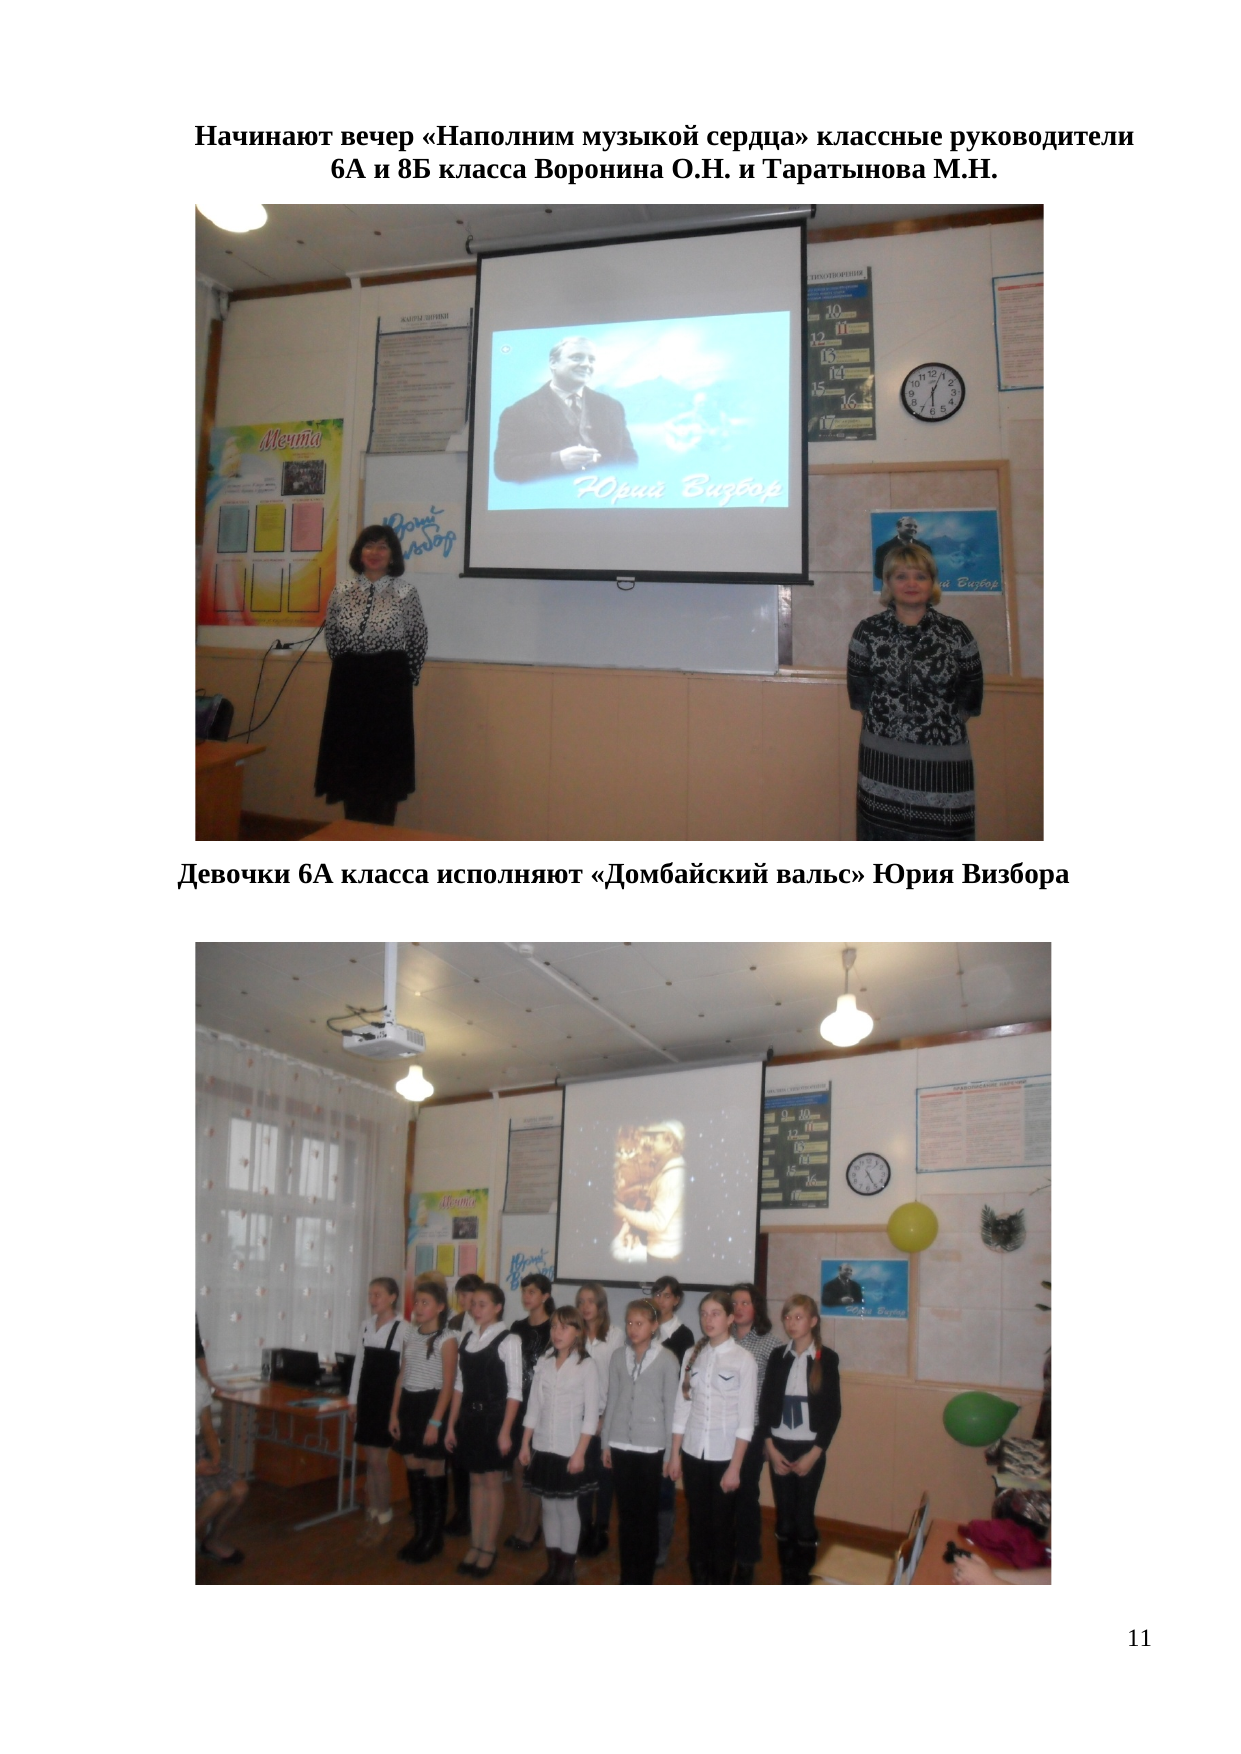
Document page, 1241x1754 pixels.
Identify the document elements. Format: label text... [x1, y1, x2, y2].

text Начинают вечер «Наполним музыкой сердца» классные руководители 6А и 8Б класса Воронина О.Н. и Таратынова М.Н. [177, 118, 1152, 185]
picture [195, 204, 1044, 841]
text Девочки 6А класса исполняют «Домбайский вальс» Юрия Визбора [177, 856, 1152, 889]
picture [195, 942, 1052, 1585]
